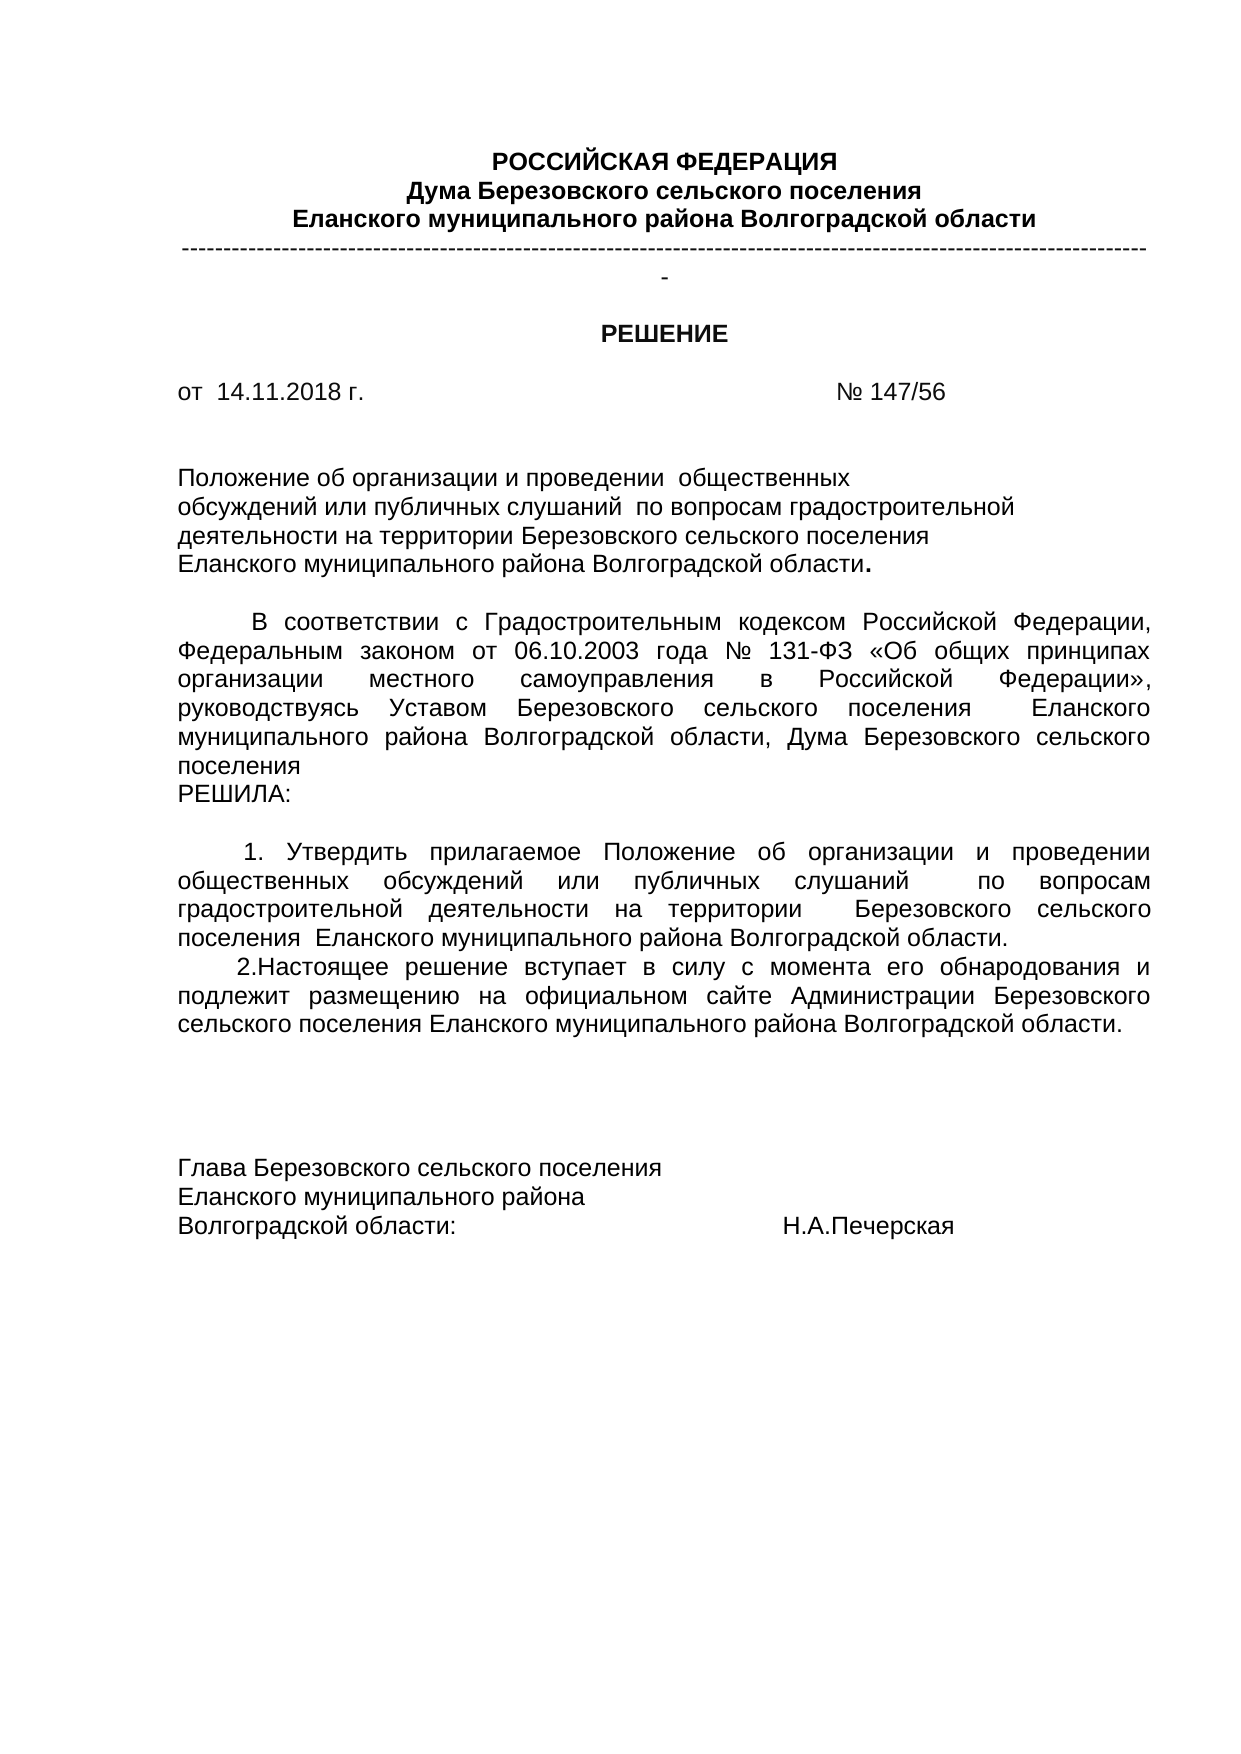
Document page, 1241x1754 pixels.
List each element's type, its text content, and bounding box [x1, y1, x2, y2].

text 2.Настоящее решение вступает в силу с момента его обнародования и подлежит размещению на официальном сайте Администрации Березовского сельского поселения Еланского муниципального района Волгоградской области. [177, 952, 1152, 1038]
text --------------------------------------------------------------------------------------------------------------------- [177, 233, 1152, 291]
text Положение об организации и проведении общественных [177, 463, 1152, 492]
text 1. Утвердить прилагаемое Положение об организации и проведении общественных обсуждений или публичных слушаний по вопросам градостроительной деятельности на территории Березовского сельского поселения Еланского муниципального района Волгоградской области. [177, 837, 1152, 952]
text РЕШИЛА: [177, 779, 1152, 808]
text Еланского муниципального района [177, 1182, 1152, 1211]
text Еланского муниципального района Волгоградской области. [177, 549, 1152, 578]
text обсуждений или публичных слушаний по вопросам градостроительной деятельности на территории Березовского сельского поселения [177, 492, 1152, 549]
text Еланского муниципального района Волгоградской области [177, 204, 1152, 233]
text Глава Березовского сельского поселения [177, 1153, 1152, 1182]
text РЕШЕНИЕ [177, 319, 1152, 348]
text Волгоградской области: Н.А.Печерская [177, 1211, 1152, 1239]
text В соответствии с Градостроительным кодексом Российской Федерации, Федеральным законом от 06.10.2003 года № 131-ФЗ «Об общих принципах организации местного самоуправления в Российской Федерации», руководствуясь Уставом Березовского сельского поселения Еланского муниципального района Волгоградской области, Дума Березовского сельского поселения [177, 607, 1152, 779]
text РОССИЙСКАЯ ФЕДЕРАЦИЯ [177, 147, 1152, 176]
text от 14.11.2018 г. № 147/56 [177, 377, 1152, 406]
text Дума Березовского сельского поселения [177, 176, 1152, 204]
